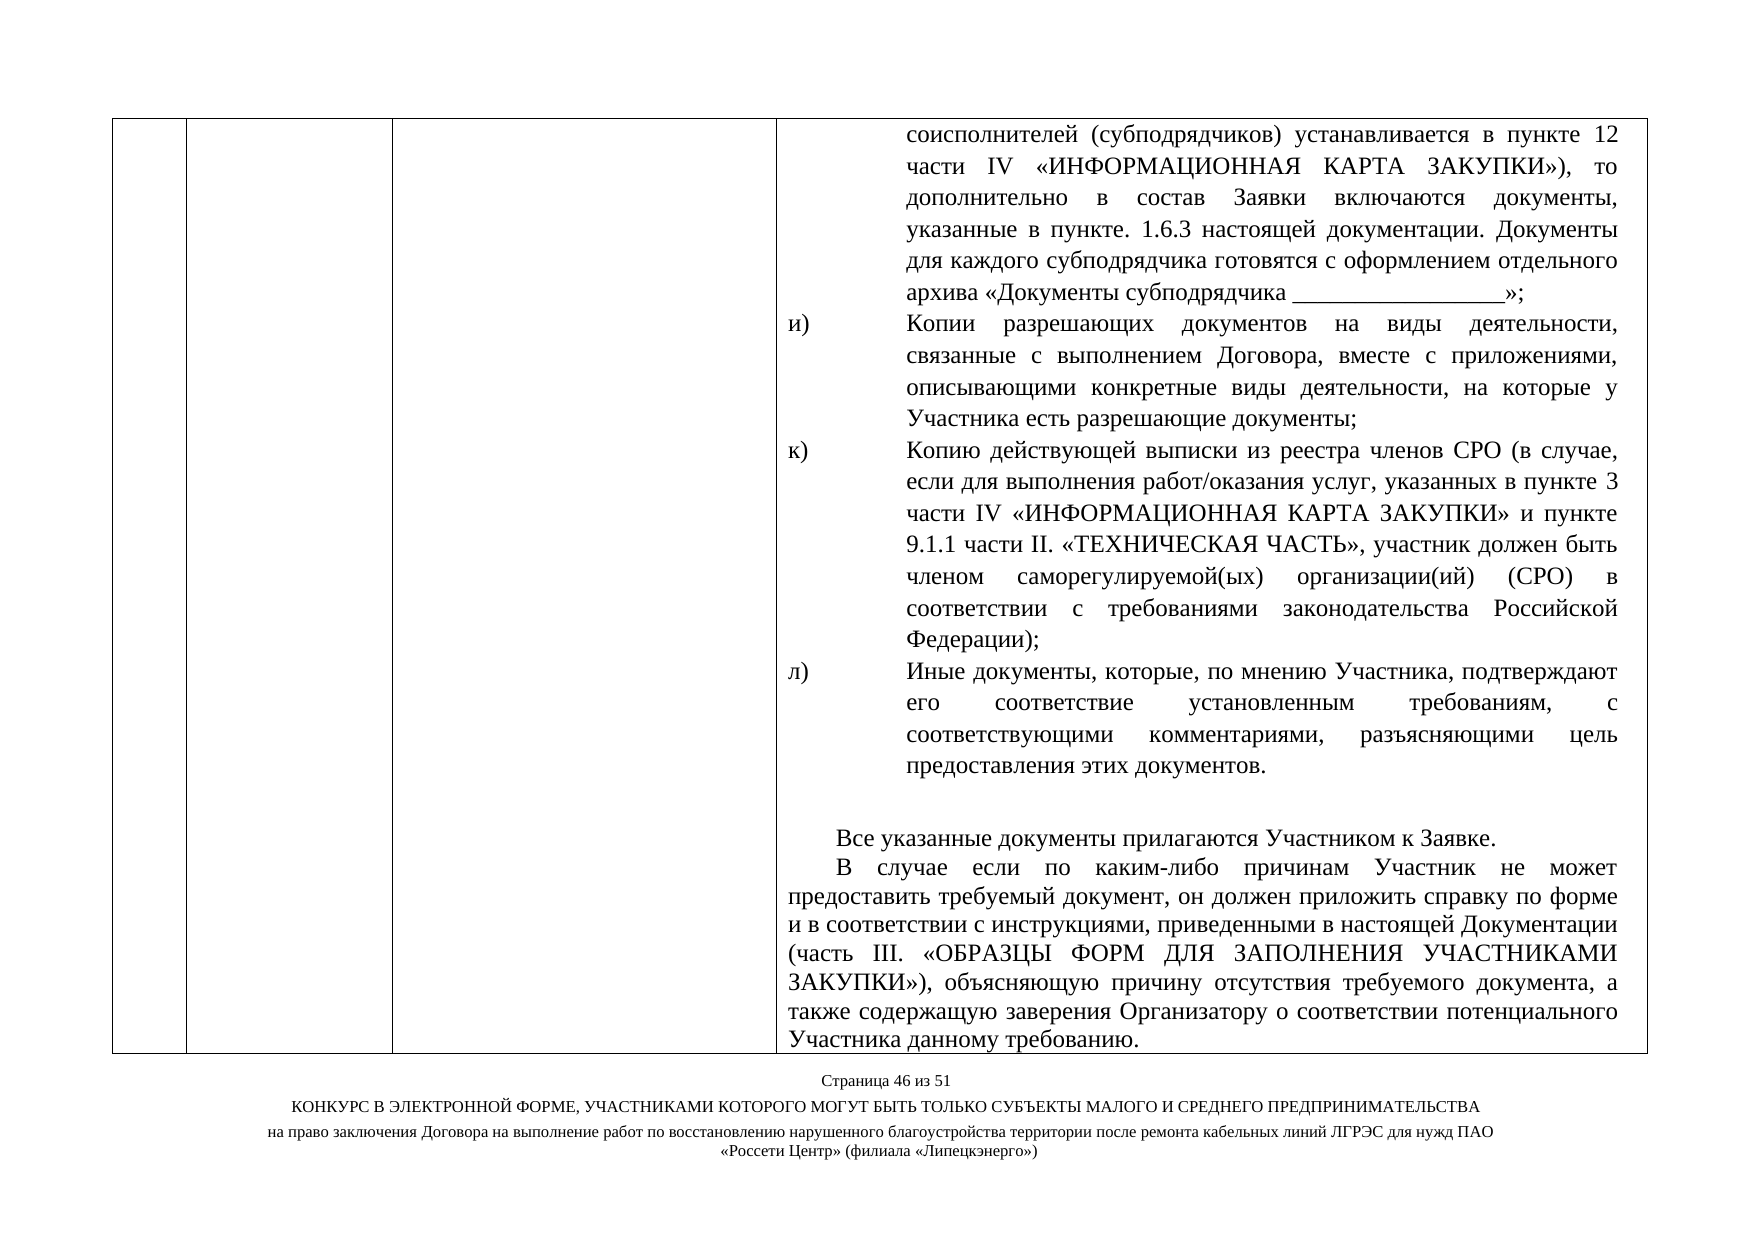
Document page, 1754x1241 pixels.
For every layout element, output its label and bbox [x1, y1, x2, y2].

table_cell [393, 119, 776, 1053]
table_cell [187, 119, 392, 1053]
table_cell [113, 119, 186, 1053]
table_cell [777, 119, 1647, 1053]
